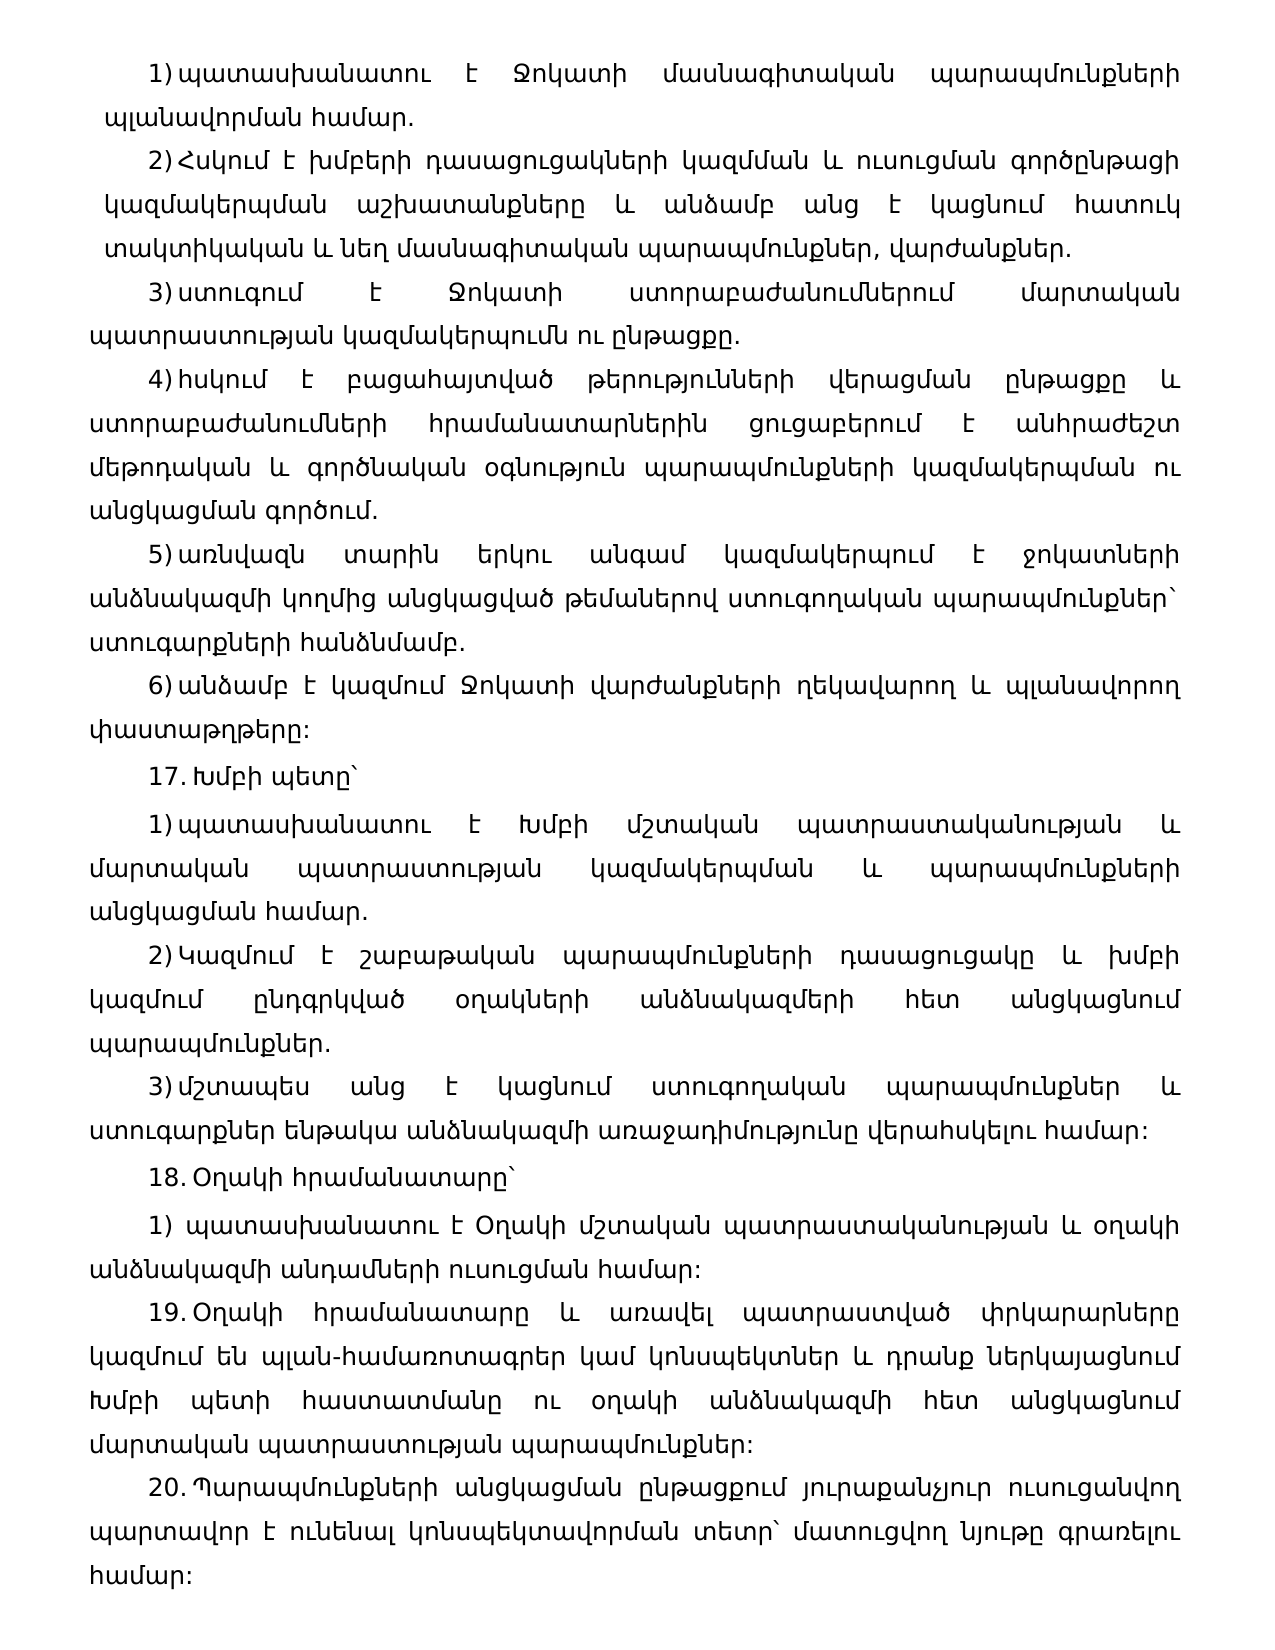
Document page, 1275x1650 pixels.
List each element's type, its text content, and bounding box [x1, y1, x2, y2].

list Օղակի հրամանատարը և առավել պատրաստված փրկարարները կազմում են պլան-համառոտագրեր կամ կոնսպեկտներ և դրանք ներկայացնում Խմբի պետի հաստատմանը ու օղակի անձնակազմի հետ անցկացնում մարտական պատրաստության պարապմունքներ: [89, 1299, 1181, 1459]
list Հսկում է խմբերի դասացուցակների կազմման և ուսուցման գործընթացի կազմակերպման աշխատանքները և անձամբ անց է կացնում հատուկ տակտիկական և նեղ մասնագիտական պարապմունքներ, վարժանքներ. [103, 147, 1181, 263]
list Խմբի պետը՝ [89, 759, 1181, 793]
list պատասխանատու է Ջոկատի մասնագիտական պարապմունքների պլանավորման համար. [103, 59, 1181, 132]
list Օղակի հրամանատարը՝ [89, 1160, 1181, 1194]
list առնվազն տարին երկու անգամ կազմակերպում է ջոկատների անձնակազմի կողմից անցկացված թեմաներով ստուգողական պարապմունքներ` ստուգարքների հանձնմամբ. [89, 540, 1181, 657]
list Կազմում է շաբաթական պարապմունքների դասացուցակը և խմբի կազմում ընդգրկված օղակների անձնակազմերի հետ անցկացնում պարապմունքներ. [89, 941, 1181, 1058]
list հսկում է բացահայտված թերությունների վերացման ընթացքը և ստորաբաժանումների հրամանատարներին ցուցաբերում է անհրաժեշտ մեթոդական և գործնական օգնություն պարապմունքների կազմակերպման ու անցկացման գործում. [89, 365, 1181, 526]
list մշտապես անց է կացնում ստուգողական պարապմունքներ և ստուգարքներ ենթակա անձնակազմի առաջադիմությունը վերահսկելու համար: [89, 1073, 1181, 1146]
list ստուգում է Ջոկատի ստորաբաժանումներում մարտական պատրաստության կազմակերպումն ու ընթացքը. [89, 278, 1181, 351]
list անձամբ է կազմում Ջոկատի վարժանքների ղեկավարող և պլանավորող փաստաթղթերը: [89, 672, 1181, 744]
list պատասխանատու է Խմբի մշտական պատրաստականության և մարտական պատրաստության կազմակերպման և պարապմունքների անցկացման համար. [89, 810, 1181, 927]
text 1) պատասխանատու է Օղակի մշտական պատրաստականության և օղակի անձնակազմի անդամների ուսուցման համար: [89, 1211, 1181, 1284]
list Պարապմունքների անցկացման ընթացքում յուրաքանչյուր ուսուցանվող պարտավոր է ունենալ կոնսպեկտավորման տետր՝ մատուցվող նյութը գրառելու համար: [89, 1474, 1181, 1590]
